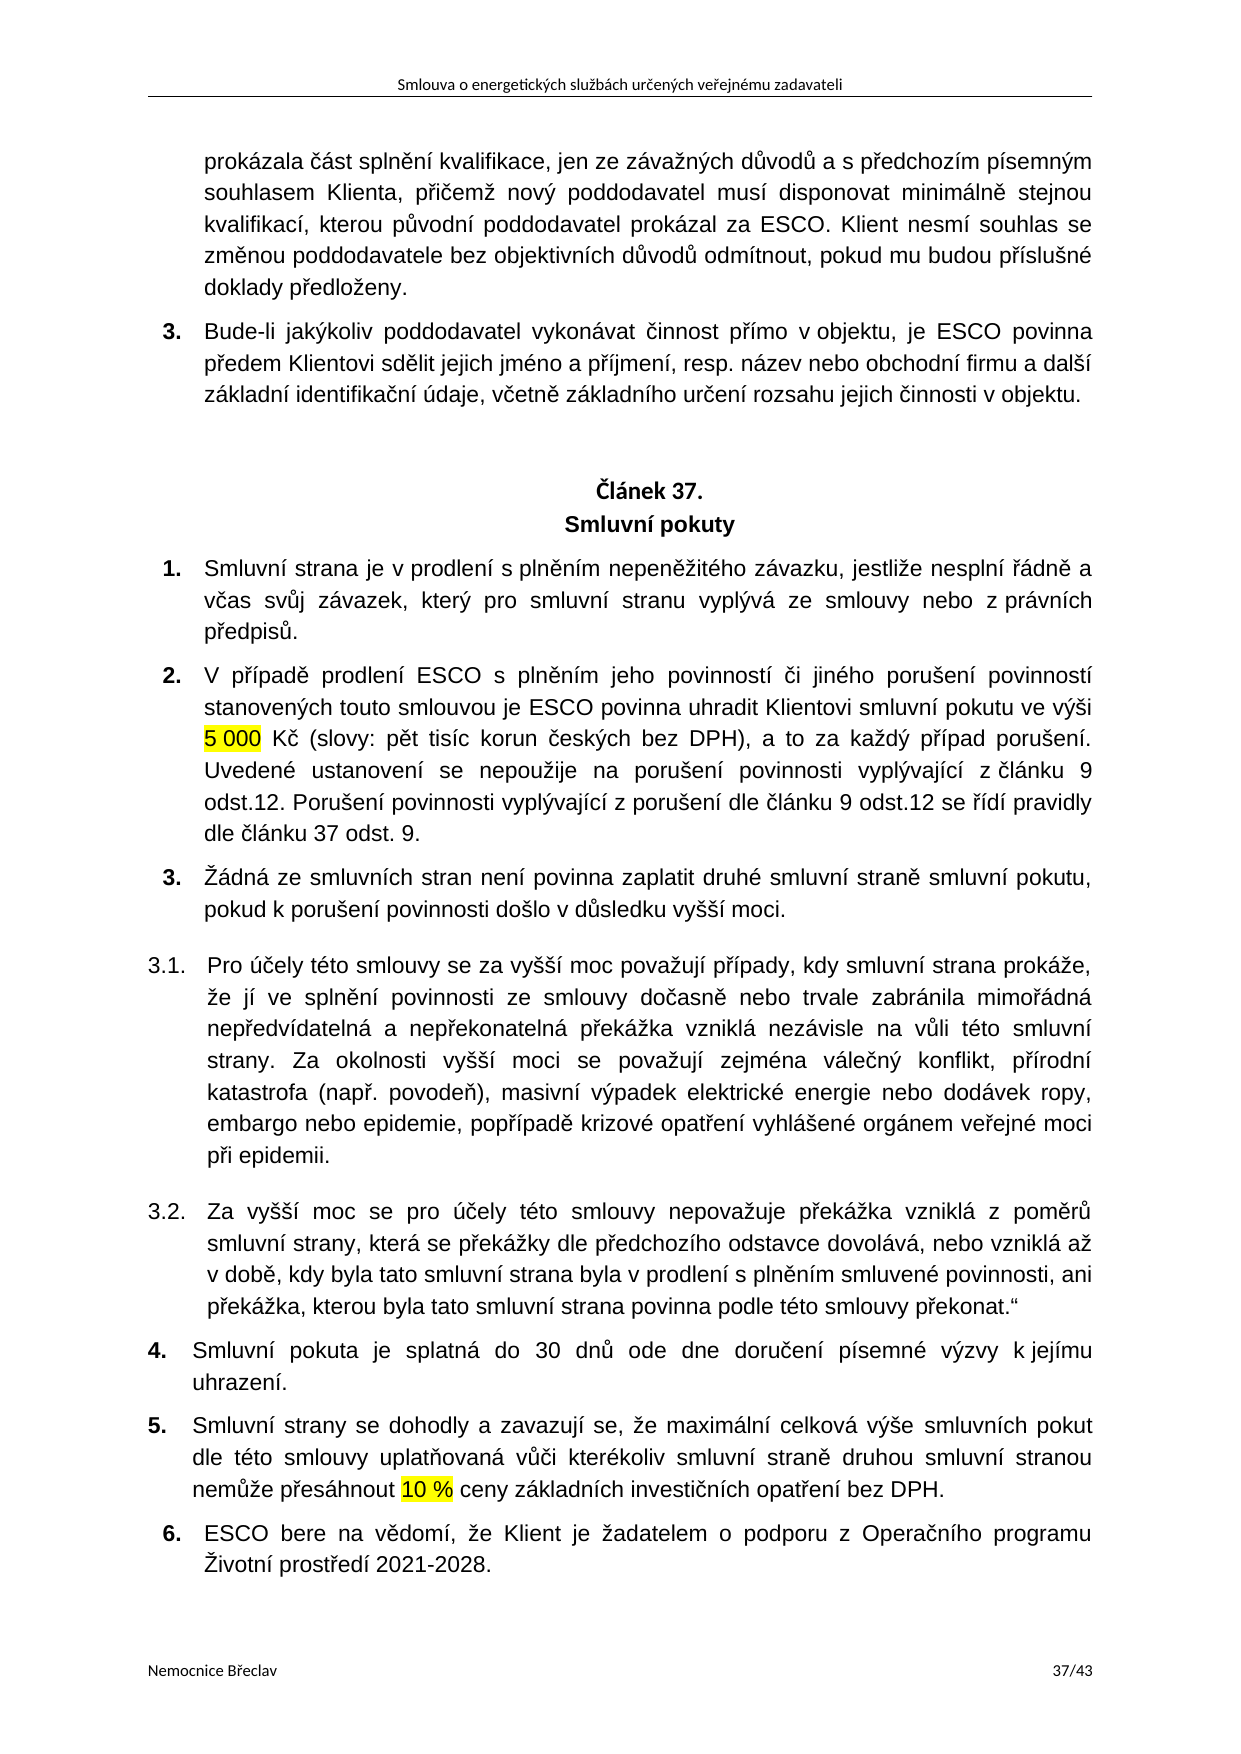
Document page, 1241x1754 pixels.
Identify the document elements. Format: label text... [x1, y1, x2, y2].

subtitle Smluvní pokuty [207, 475, 1092, 537]
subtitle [162, 148, 1092, 300]
subtitle Bude-li jakýkoliv poddodavatel vykonávat činnost přímo v objektu, je ESCO povinna předem Klientovi sdělit jejich jméno a příjmení, resp. název nebo obchodní firmu a další základní identifikační údaje, včetně základního určení rozsahu jejich činnosti v objektu. [162, 318, 1092, 407]
subtitle Žádná ze smluvních stran není povinna zaplatit druhé smluvní straně smluvní pokutu, pokud k porušení povinnosti došlo v důsledku vyšší moci. [162, 864, 1092, 922]
subtitle Smluvní strana je v prodlení s plněním nepeněžitého závazku, jestliže nesplní řádně a včas svůj závazek, který pro smluvní stranu vyplývá ze smlouvy nebo z právních předpisů. [162, 555, 1092, 644]
subtitle Za vyšší moc se pro účely této smlouvy nepovažuje překážka vzniklá z poměrů smluvní strany, která se překážky dle předchozího odstavce dovolává, nebo vzniklá až v době, kdy byla tato smluvní strana byla v prodlení s plněním smluvené povinnosti, ani překážka, kterou byla tato smluvní strana povinna podle této smlouvy překonat.“ [148, 1198, 1092, 1319]
subtitle Smluvní strany se dohodly a zavazují se, že maximální celková výše smluvních pokut dle této smlouvy uplatňovaná vůči kterékoliv smluvní straně druhou smluvní stranou nemůže přesáhnout 10 % ceny základních investičních opatření bez DPH. [148, 1412, 1092, 1502]
subtitle ESCO bere na vědomí, že Klient je žadatelem o podporu z Operačního programu Životní prostředí 2021-2028. [162, 1520, 1092, 1578]
subtitle Pro účely této smlouvy se za vyšší moc považují případy, kdy smluvní strana prokáže, že jí ve splnění povinnosti ze smlouvy dočasně nebo trvale zabránila mimořádná nepředvídatelná a nepřekonatelná překážka vzniklá nezávisle na vůli této smluvní strany. Za okolnosti vyšší moci se považují zejména válečný konflikt, přírodní katastrofa (např. povodeň), masivní výpadek elektrické energie nebo dodávek ropy, embargo nebo epidemie, popřípadě krizové opatření vyhlášené orgánem veřejné moci při epidemii. [148, 952, 1092, 1168]
subtitle V případě prodlení ESCO s plněním jeho povinností či jiného porušení povinností stanovených touto smlouvou je ESCO povinna uhradit Klientovi smluvní pokutu ve výši 5 000 Kč (slovy: pět tisíc korun českých bez DPH), a to za každý případ porušení. Uvedené ustanovení se nepoužije na porušení povinnosti vyplývající z článku 9 odst.12. Porušení povinnosti vyplývající z porušení dle článku 9 odst.12 se řídí pravidly dle článku 37 odst. 9. [162, 662, 1092, 846]
subtitle Smluvní pokuta je splatná do 30 dnů ode dne doručení písemné výzvy k jejímu uhrazení. [148, 1337, 1092, 1395]
